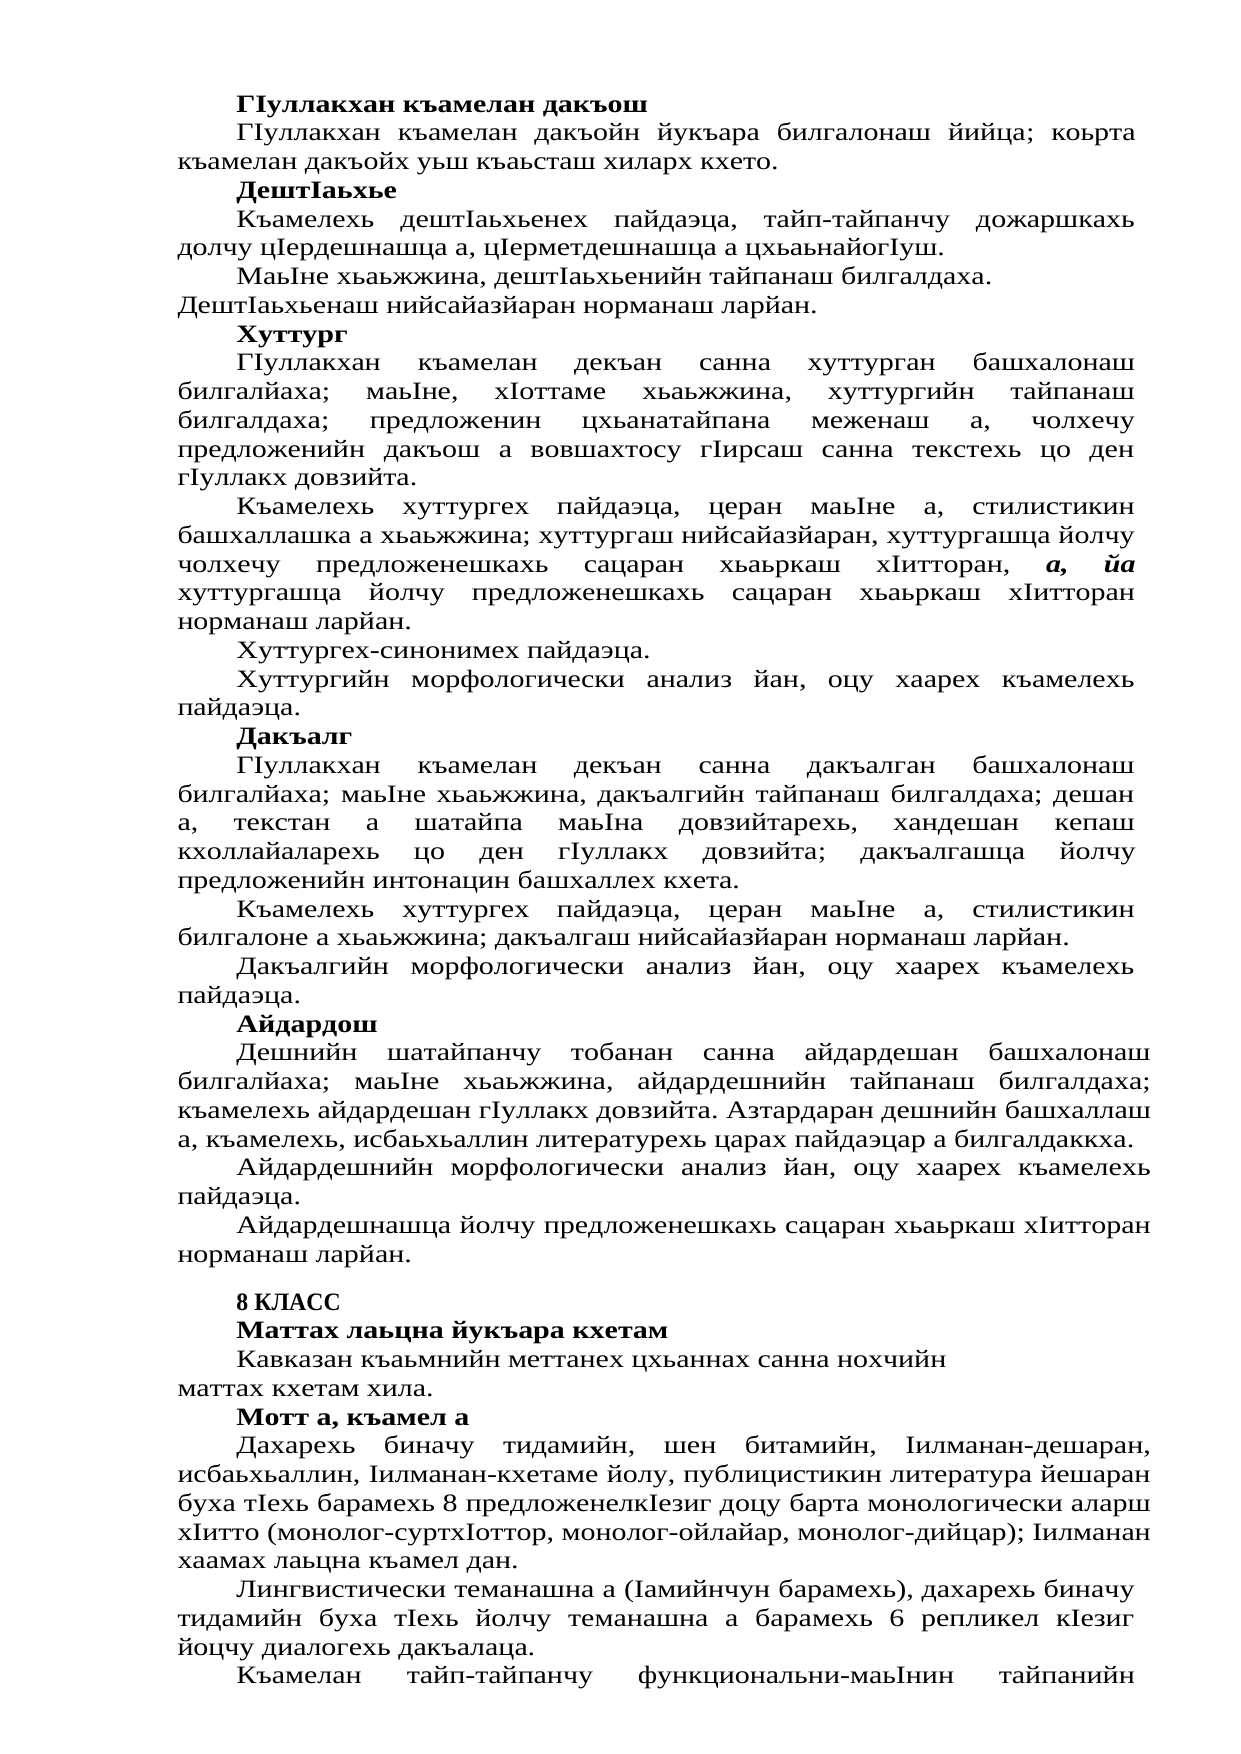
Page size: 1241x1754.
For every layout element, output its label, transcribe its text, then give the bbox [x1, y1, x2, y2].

text Айдардешнийн морфологически анализ йан, оцу хаарех къамелехь пайдаэца. [177, 1152, 1152, 1210]
text ГӀуллакхан къамелан декъан санна хуттурган башхалонаш билгалйаха; маьӀне, хӀоттаме хьаьжжина, хуттургийн тайпанаш билгалдаха; предложенин цхьанатайпана меженаш а, чолхечу предложенийн дакъош а вовшахтосу гӀирсаш санна текстехь цо ден гӀуллакх довзийта. [177, 347, 1136, 491]
text Къамелехь дештӀаьхьенех пайдаэца, тайп-тайпанчу дожаршкахь долчу цӀердешнашца а, цӀерметдешнашца а цхьаьнайогӀуш. [177, 204, 1136, 261]
text Дакъалгийн морфологически анализ йан, оцу хаарех къамелехь пайдаэца. [177, 951, 1136, 1009]
text Кавказан къаьмнийн меттанех цхьаннах санна нохчийн [177, 1344, 1152, 1373]
text Дахарехь биначу тидамийн, шен битамийн, Ӏилманан-дешаран, исбаьхьаллин, Ӏилманан-кхетаме йолу, публицистикин литература йешаран буха тӀехь барамехь 8 предложенелкӀезиг доцу барта монологически аларш хӀитто (монолог-суртхӀоттор, монолог-ойлайар, монолог-дийцар); Ӏилманан [177, 1430, 1152, 1545]
text Хуттург [177, 319, 1136, 347]
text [177, 1660, 1136, 1689]
text Хуттургийн морфологически анализ йан, оцу хаарех къамелехь пайдаэца. [177, 664, 1136, 721]
text ГӀуллакхан къамелан дакъойн йукъара билгалонаш йийца; коьрта къамелан дакъойх уьш къаьсташ хиларх кхето. [177, 117, 1136, 175]
text маттах кхетам хила. [177, 1373, 1152, 1402]
text МаьӀне хьаьжжина, дештӀаьхьенийн тайпанаш билгалдаха. [177, 261, 1136, 290]
text Къамелехь хуттургех пайдаэца, церан маьӀне а, стилистикин башхаллашка а хьаьжжина; хуттургаш нийсайазйаран, хуттургашца йолчу чолхечу предложенешкахь сацаран хьаьркаш хӀитторан, а, йа хуттургашца йолчу предложенешкахь сацаран хьаьркаш хӀитторан норманаш ларйан. [177, 491, 1136, 635]
text Маттах лаьцна йукъара кхетам [177, 1315, 1152, 1344]
text ГӀуллакхан къамелан декъан санна дакъалган башхалонаш билгалйаха; маьӀне хьаьжжина, дакъалгийн тайпанаш билгалдаха; дешан а, текстан а шатайпа маьӀна довзийтарехь, хандешан кепаш кхоллайаларехь цо ден гӀуллакх довзийта; дакъалгашца йолчу предложенийн интонацин башхаллех кхета. [177, 750, 1136, 894]
text 8 КЛАСС [177, 1287, 1152, 1315]
text Айдардош [177, 1009, 1136, 1037]
text Лингвистически теманашна а (Ӏамийнчун барамехь), дахарехь биначу тидамийн буха тӀехь йолчу теманашна а барамехь 6 репликел кӀезиг йоцчу диалогехь дакъалаца. [177, 1574, 1136, 1660]
text Хуттургех-синонимех пайдаэца. [177, 635, 1136, 664]
text Мотт а, къамел а [177, 1402, 1152, 1430]
text Къамелехь хуттургех пайдаэца, церан маьӀне а, стилистикин билгалоне а хьаьжжина; дакъалгаш нийсайазйаран норманаш ларйан. [177, 894, 1136, 951]
text Дешнийн шатайпанчу тобанан санна айдардешан башхалонаш билгалйаха; маьӀне хьаьжжина, айдардешнийн тайпанаш билгалдаха; къамелехь айдардешан гӀуллакх довзийта. Азтардаран дешнийн башхаллаш а, къамелехь, исбаьхьаллин литературехь царах пайдаэцар а билгалдаккха. [177, 1037, 1152, 1152]
text хаамах лаьцна къамел дан. [177, 1545, 1152, 1574]
text ДештӀаьхьенаш нийсайазйаран норманаш ларйан. [177, 290, 1136, 319]
text Айдардешнашца йолчу предложенешкахь сацаран хьаьркаш хӀитторан норманаш ларйан. [177, 1210, 1152, 1267]
text ГӀуллакхан къамелан дакъош [177, 89, 1136, 117]
text ДештӀаьхье [177, 175, 1136, 204]
text Дакъалг [177, 721, 1136, 750]
